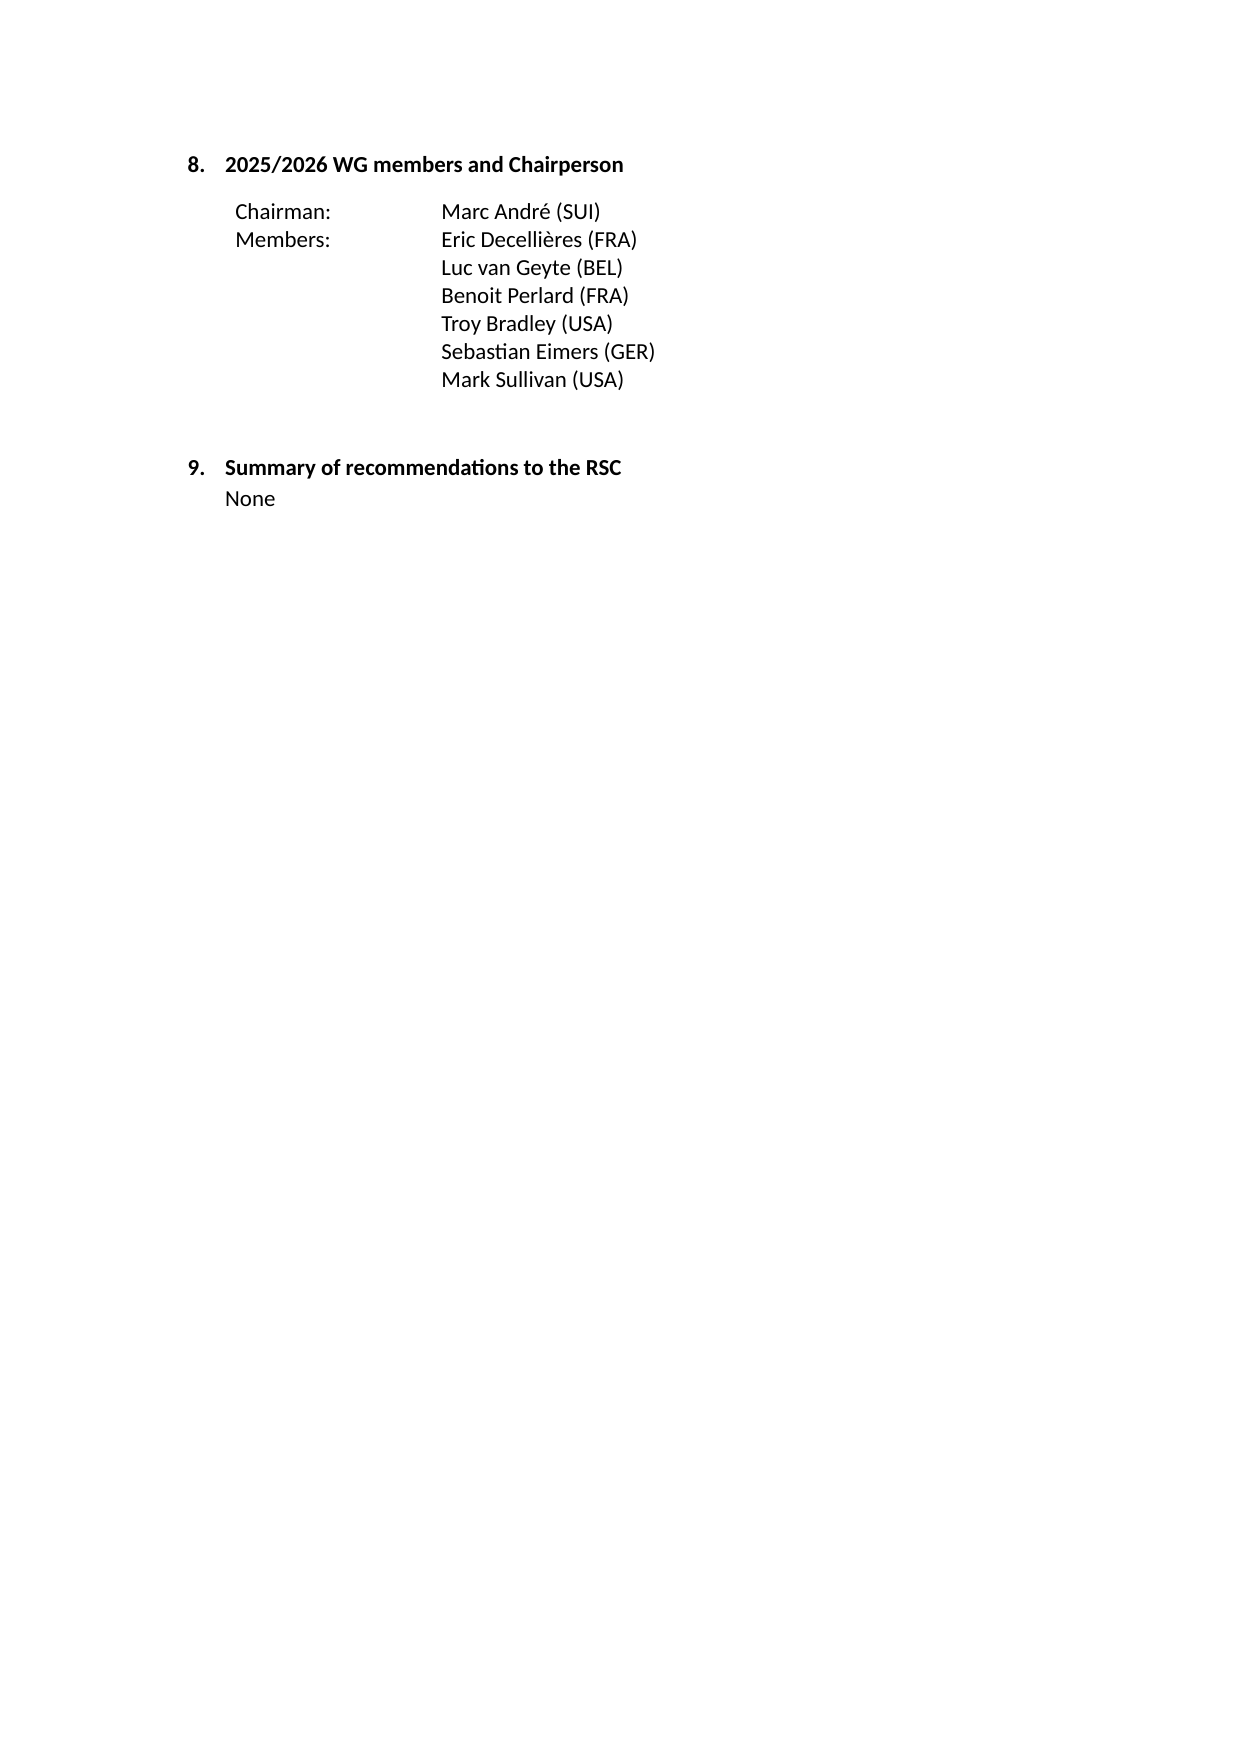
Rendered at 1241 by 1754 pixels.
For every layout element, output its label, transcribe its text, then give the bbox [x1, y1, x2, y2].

list 2025/2026 WG members and Chairperson [187, 150, 1090, 178]
table_cell Members: [224, 225, 430, 393]
table_header Marc André (SUI) [430, 197, 1163, 225]
table_header Chairman: [224, 197, 430, 225]
list Summary of recommendations to the RSC [187, 453, 1090, 481]
list None [225, 484, 1090, 512]
table_cell Eric Decellières (FRA) Luc van Geyte (BEL) Benoit Perlard (FRA) Troy Bradley (USA) Sebastian Eimers (GER) Mark Sullivan (USA) [430, 225, 1163, 393]
